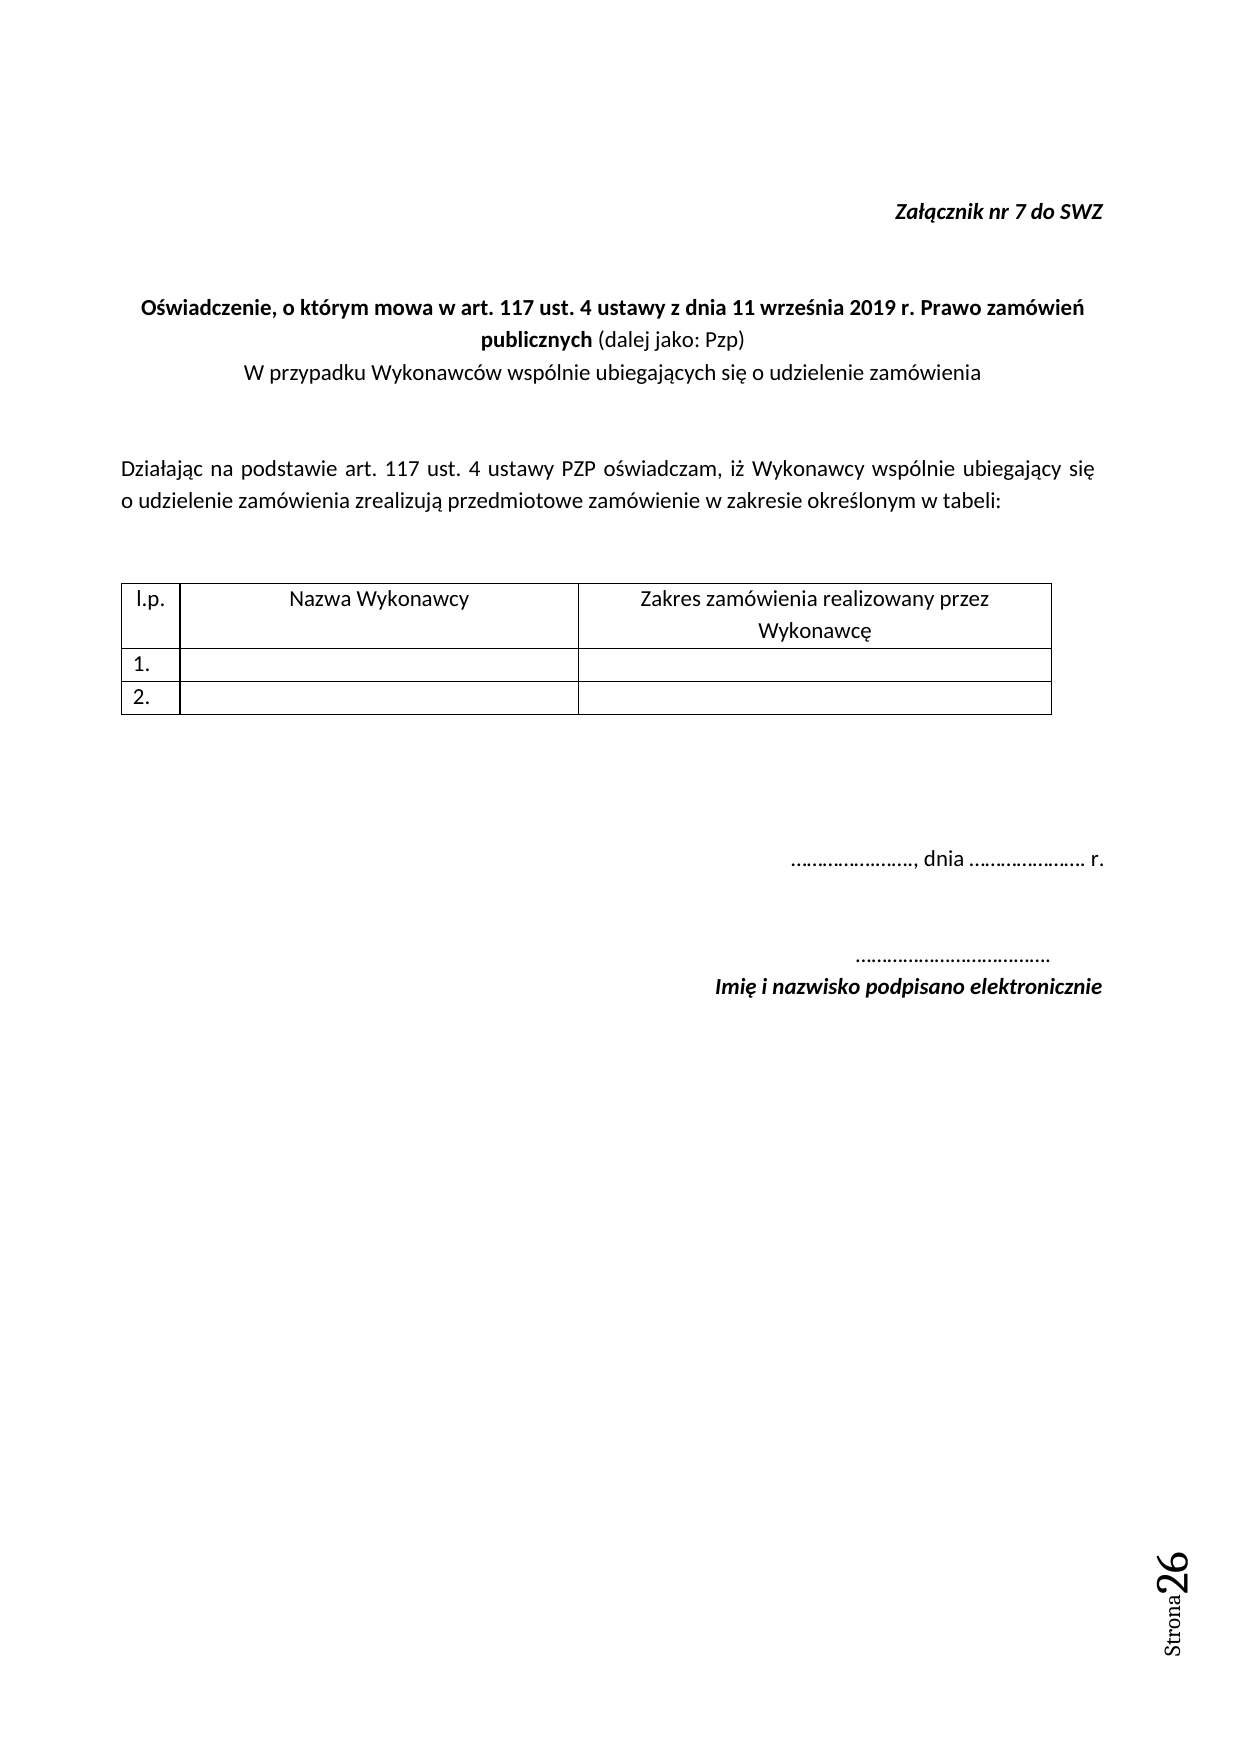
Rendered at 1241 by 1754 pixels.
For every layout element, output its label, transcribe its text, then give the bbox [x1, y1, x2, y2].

text …………….……., dnia …………………. r. [121, 844, 1105, 872]
table_header Nazwa Wykonawcy [181, 584, 578, 648]
table_cell [181, 649, 578, 681]
table_cell [181, 682, 578, 714]
table_header Zakres zamówienia realizowany przez Wykonawcę [579, 584, 1051, 648]
table_cell [579, 682, 1051, 714]
text Imię i nazwisko podpisano elektronicznie [150, 972, 1105, 1001]
table_cell 2. [122, 682, 179, 714]
text Oświadczenie, o którym mowa w art. 117 ust. 4 ustawy z dnia 11 września 2019 r. Prawo zamówień publicznych (dalej jako: Pzp) [121, 293, 1105, 353]
table_cell [579, 649, 1051, 681]
table_header l.p. [122, 584, 179, 648]
text W przypadku Wykonawców wspólnie ubiegających się o udzielenie zamówienia [121, 358, 1105, 386]
table_cell 1. [122, 649, 179, 681]
text Załącznik nr 7 do SWZ [121, 197, 1105, 225]
text ………………………………. [121, 940, 1105, 968]
text Działając na podstawie art. 117 ust. 4 ustawy PZP oświadczam, iż Wykonawcy wspólnie ubiegający się o udzielenie zamówienia zrealizują przedmiotowe zamówienie w zakresie określonym w tabeli: [121, 454, 1105, 514]
